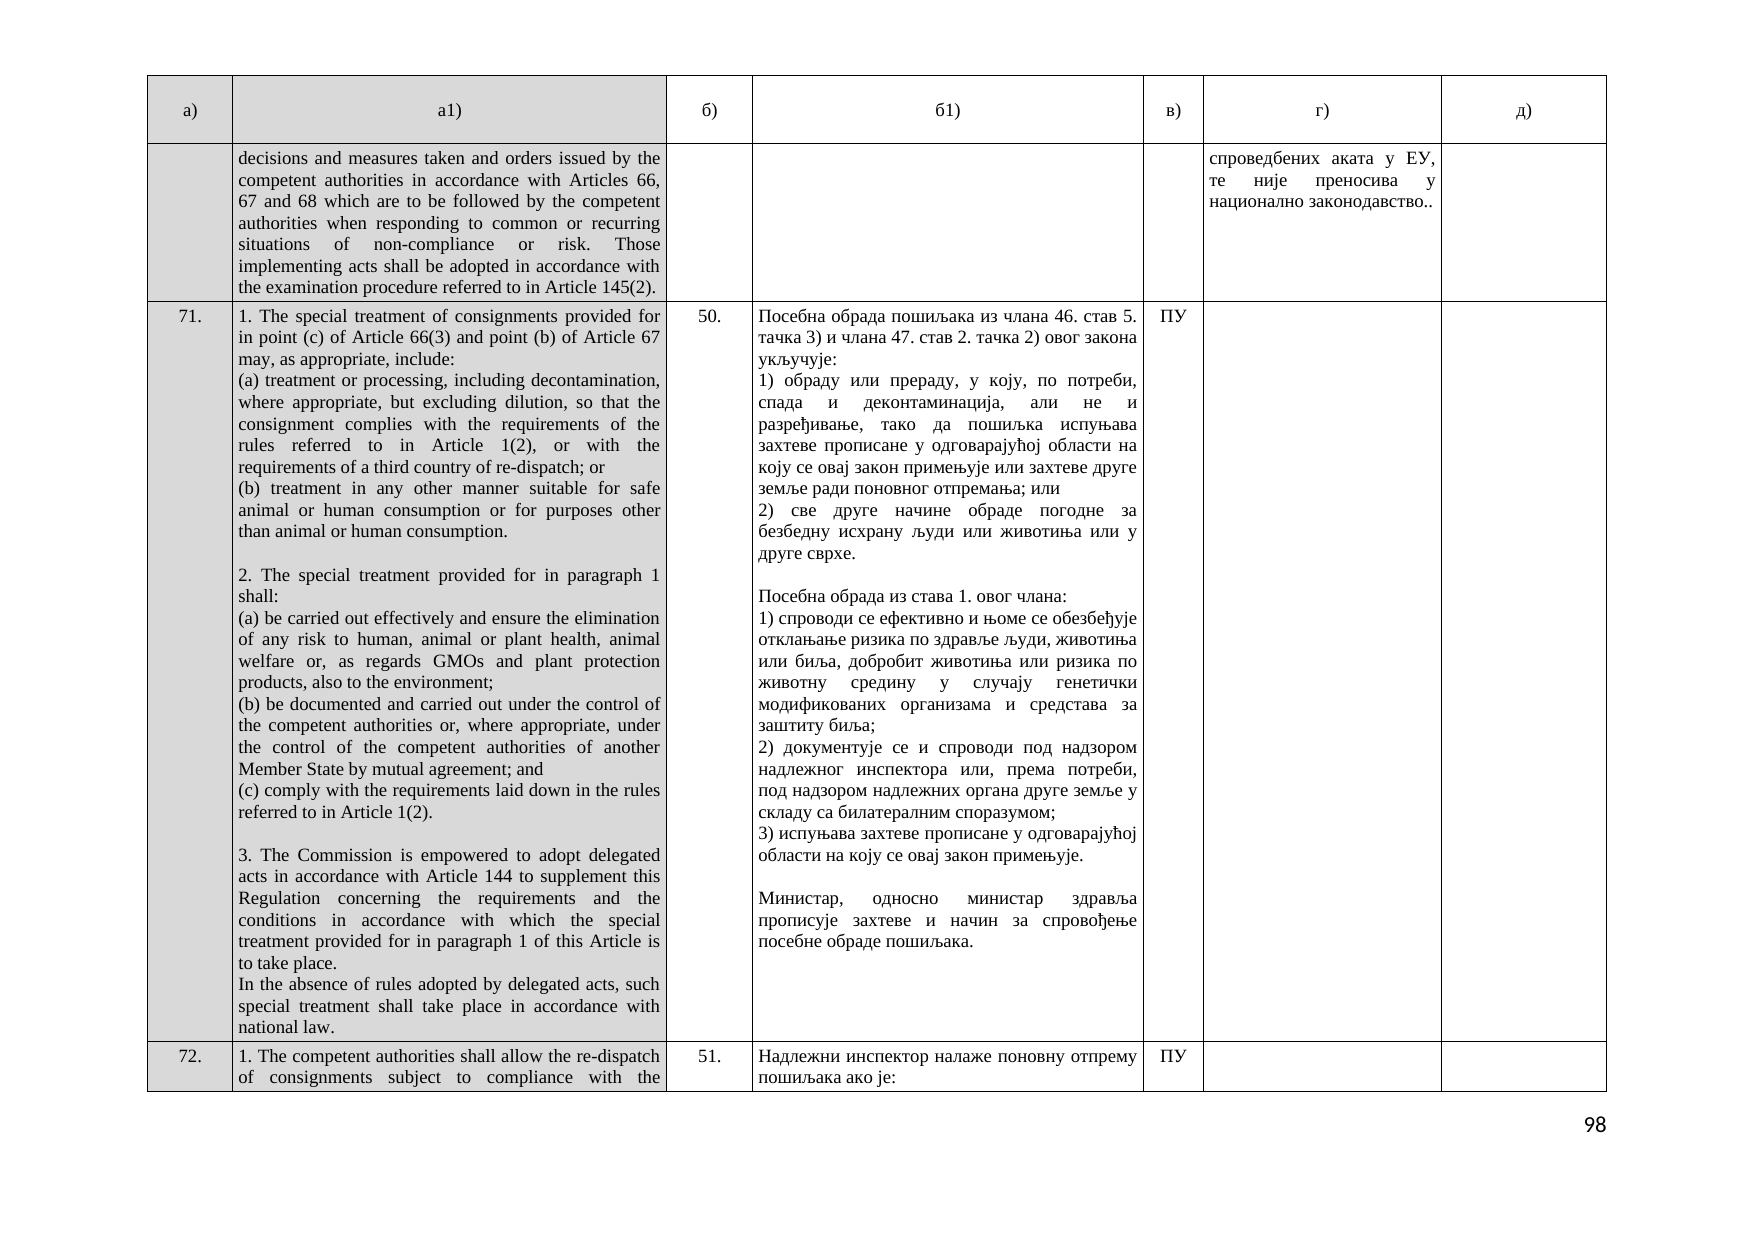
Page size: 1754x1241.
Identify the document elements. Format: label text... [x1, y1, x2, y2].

table_header д) [1442, 76, 1606, 143]
table_header б) [667, 76, 752, 143]
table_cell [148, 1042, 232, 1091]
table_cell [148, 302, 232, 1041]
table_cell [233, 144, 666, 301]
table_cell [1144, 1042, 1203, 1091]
table_header в) [1144, 76, 1203, 143]
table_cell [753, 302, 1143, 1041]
table_header а1) [233, 76, 666, 143]
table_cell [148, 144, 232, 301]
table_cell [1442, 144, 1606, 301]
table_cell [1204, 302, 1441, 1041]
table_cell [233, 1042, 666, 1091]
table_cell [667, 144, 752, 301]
table_header г) [1204, 76, 1441, 143]
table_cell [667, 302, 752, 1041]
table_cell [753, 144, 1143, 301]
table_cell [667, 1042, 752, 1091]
table_header а) [148, 76, 232, 143]
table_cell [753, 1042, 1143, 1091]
table_header б1) [753, 76, 1143, 143]
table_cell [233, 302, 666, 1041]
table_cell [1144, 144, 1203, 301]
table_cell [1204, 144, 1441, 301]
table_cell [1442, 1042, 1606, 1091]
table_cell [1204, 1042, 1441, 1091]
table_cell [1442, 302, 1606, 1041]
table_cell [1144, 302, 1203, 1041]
